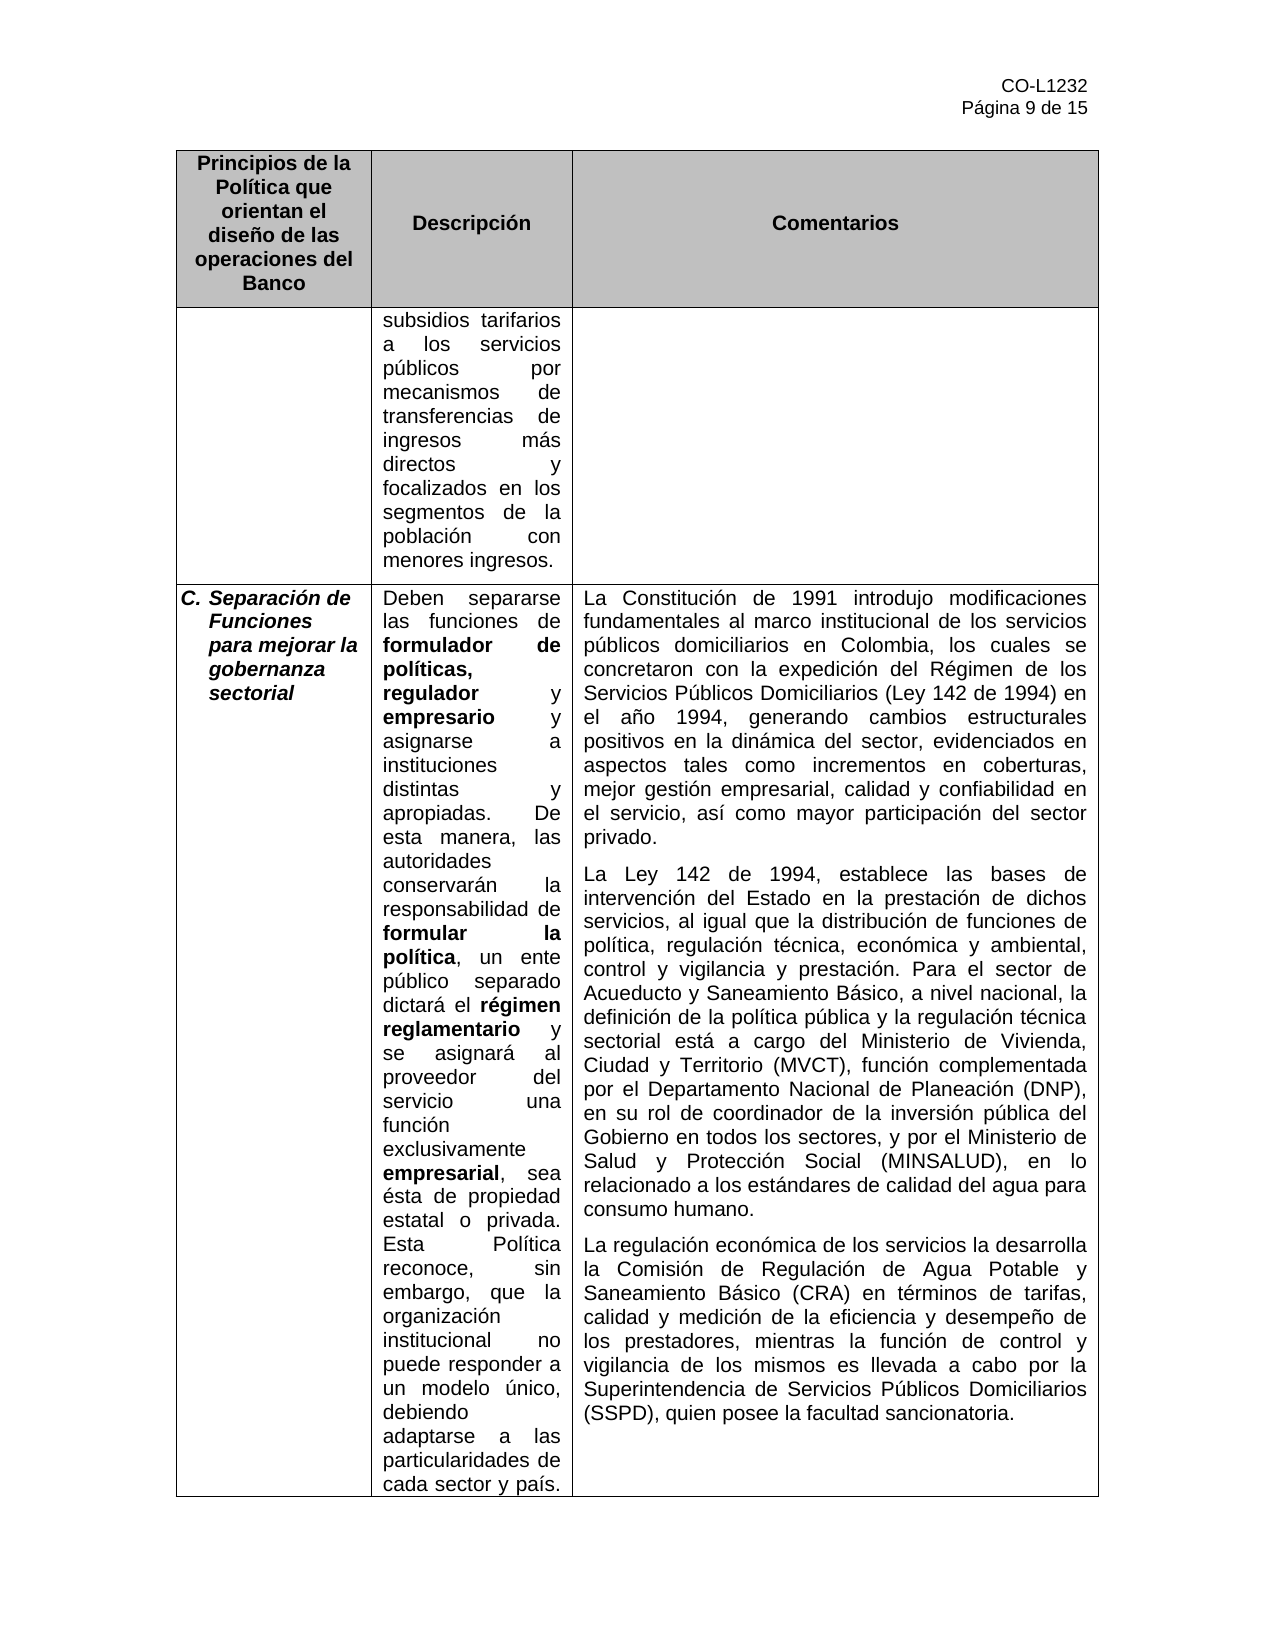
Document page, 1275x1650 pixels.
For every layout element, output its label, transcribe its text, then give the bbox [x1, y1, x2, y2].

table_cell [573, 308, 1098, 584]
table_header Comentarios [573, 151, 1098, 307]
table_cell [372, 308, 572, 584]
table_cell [573, 585, 1098, 1496]
table_header Descripción [372, 151, 572, 307]
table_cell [372, 585, 572, 1496]
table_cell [177, 308, 371, 584]
table_header Principios de la Política que orientan el diseño de las operaciones del Banco [177, 151, 371, 307]
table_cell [177, 585, 371, 1496]
